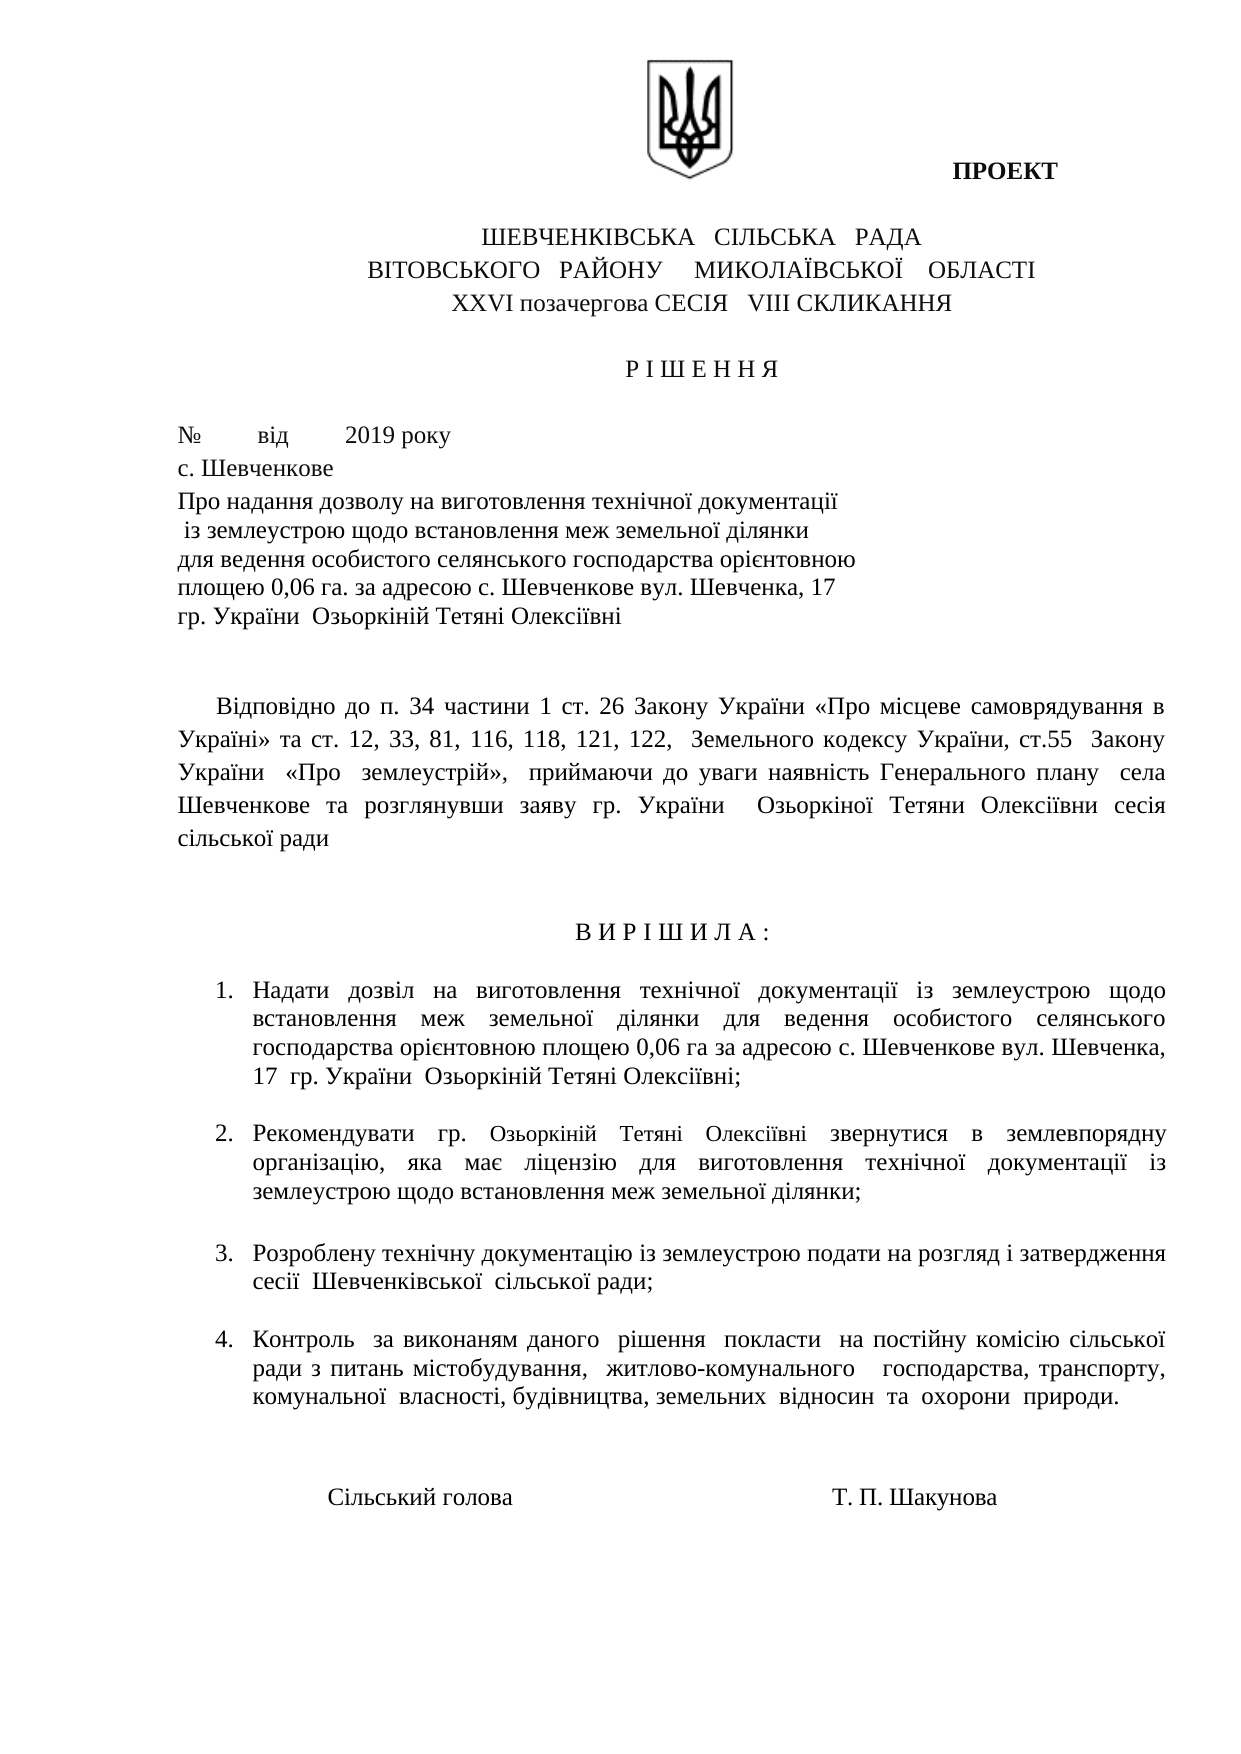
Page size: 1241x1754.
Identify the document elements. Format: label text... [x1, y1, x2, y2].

text Сільський голова Т. П. Шакунова [177, 1482, 1167, 1511]
text с. Шевченкове [177, 453, 1167, 482]
picture [646, 59, 734, 180]
text гр. України Озьоркіній Тетяні Олексіївні [177, 601, 1167, 630]
text Відповідно до п. 34 частини 1 ст. 26 Закону України «Про місцеве самоврядування в Україні» та ст. 12, 33, 81, 116, 118, 121, 122, Земельного кодексу України, ст.55 Закону України «Про землеустрій», приймаючи до уваги наявність Генерального плану села Шевченкове та розглянувши заяву гр. України Озьоркіної Тетяни Олексіївни сесія сільської ради [177, 691, 1167, 852]
text ШЕВЧЕНКІВСЬКА СІЛЬСЬКА РАДА ВІТОВСЬКОГО РАЙОНУ МИКОЛАЇВСЬКОЇ ОБЛАСТІ ХХVІ позачергова СЕСІЯ VІІІ СКЛИКАННЯ [236, 222, 1167, 317]
list Контроль за виконаням даного рішення покласти на постійну комісію сільської ради з питань містобудування, житлово-комунального господарства, транспорту, комунальної власності, будівництва, земельних відносин та охорони природи. [215, 1324, 1167, 1411]
list Надати дозвіл на виготовлення технічної документації із землеустрою щодо встановлення меж земельної ділянки для ведення особистого селянського господарства орієнтовною площею 0,06 га за адресою с. Шевченкове вул. Шевченка, 17 гр. України Озьоркіній Тетяні Олексіївні; [215, 975, 1167, 1090]
list Розроблену технічну документацію із землеустрою подати на розгляд і затвердження сесії Шевченківської сільської ради; [215, 1238, 1167, 1295]
text ВИРІШИЛА: [177, 918, 1167, 946]
text із землеустрою щодо встановлення меж земельної ділянки [177, 515, 1167, 544]
text для ведення особистого селянського господарства орієнтовною [177, 544, 1167, 572]
text Р І Ш Е Н Н Я [236, 354, 1167, 383]
list Рекомендувати гр. Озьоркіній Тетяні Олексіївні звернутися в землевпорядну організацію, яка має ліцензію для виготовлення технічної документації із землеустрою щодо встановлення меж земельної ділянки; [215, 1118, 1167, 1205]
text ПРОЕКТ [177, 59, 1167, 185]
text Про надання дозволу на виготовлення технічної документації [177, 486, 1167, 515]
text № від 2019 року [177, 420, 1167, 449]
text площею 0,06 га. за адресою с. Шевченкове вул. Шевченка, 17 [177, 572, 1167, 601]
